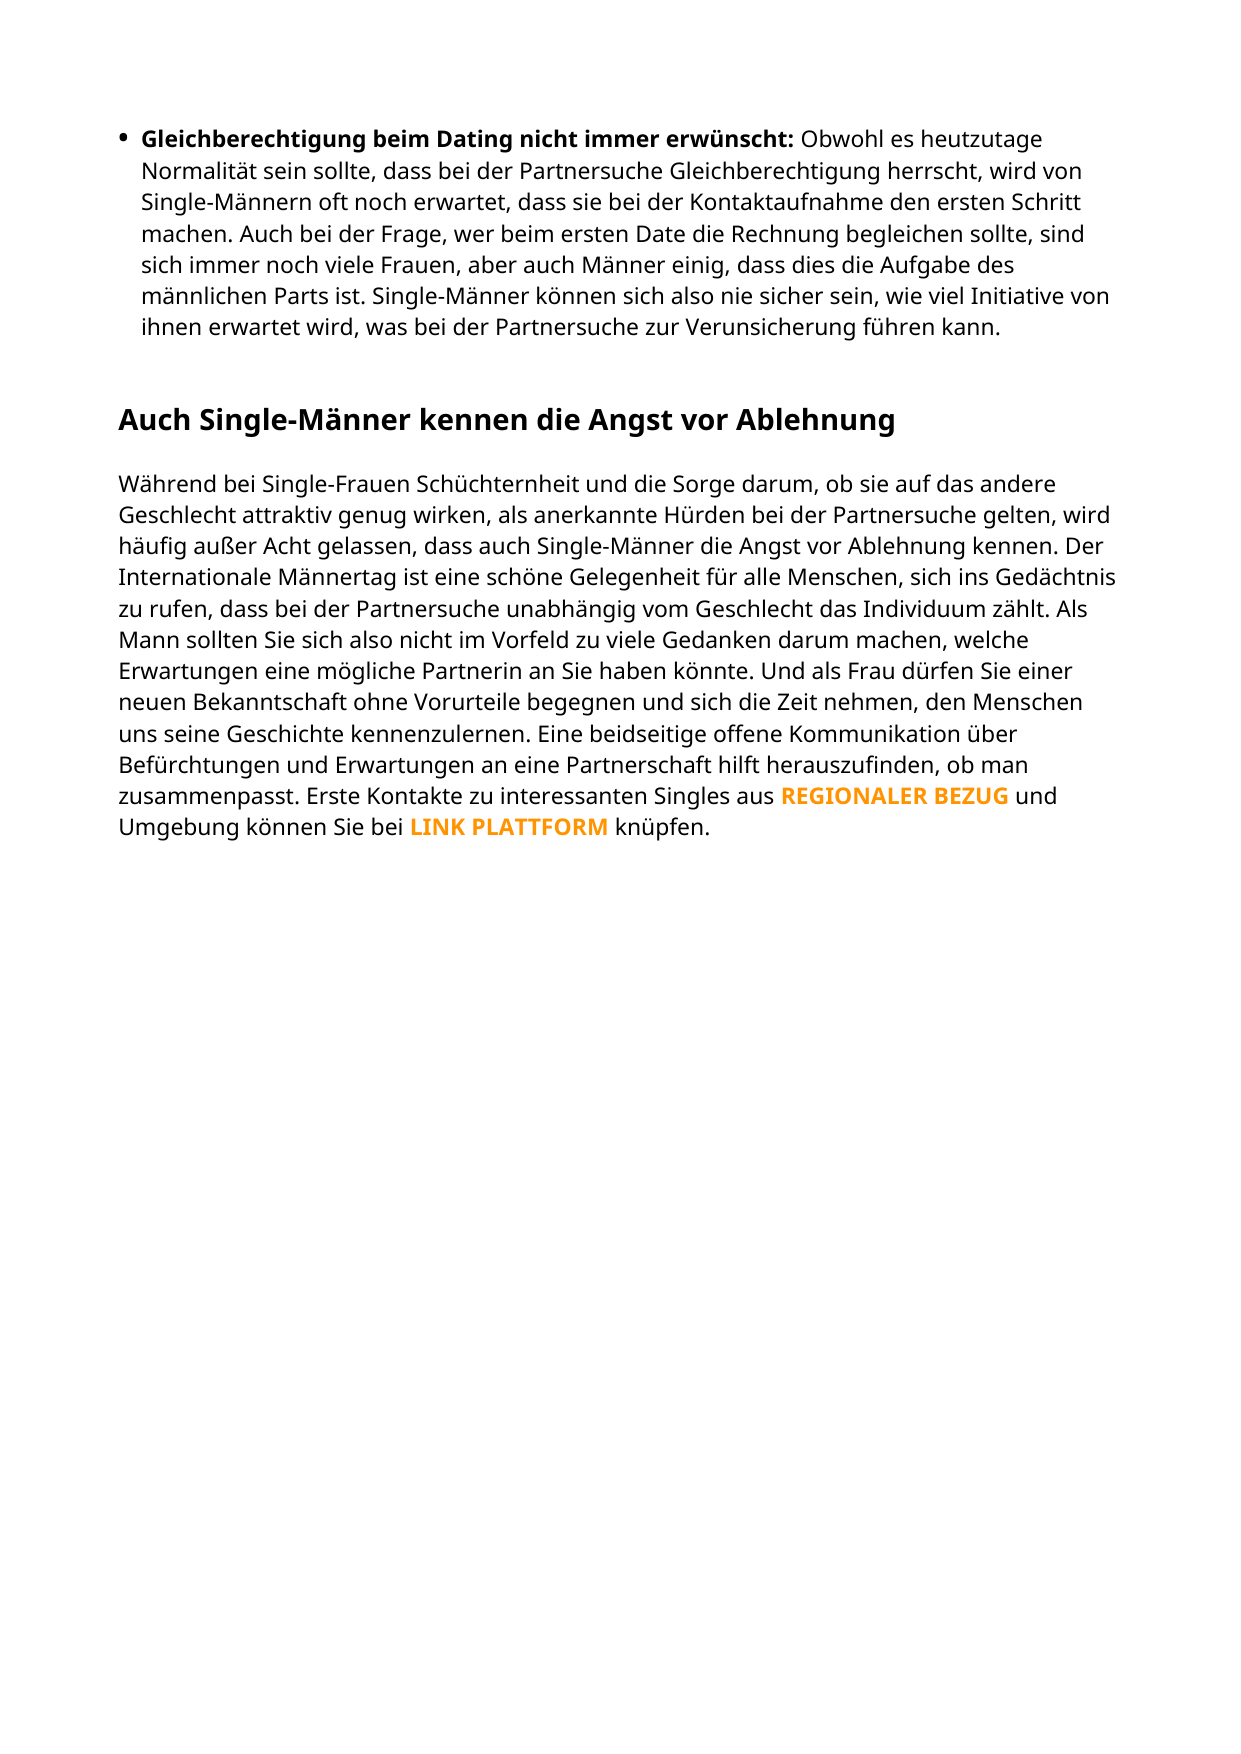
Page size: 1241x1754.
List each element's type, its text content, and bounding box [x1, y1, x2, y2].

list Gleichberechtigung beim Dating nicht immer erwünscht: Obwohl es heutzutage Normalität sein sollte, dass bei der Partnersuche Gleichberechtigung herrscht, wird von Single-Männern oft noch erwartet, dass sie bei der Kontaktaufnahme den ersten Schritt machen. Auch bei der Frage, wer beim ersten Date die Rechnung begleichen sollte, sind sich immer noch viele Frauen, aber auch Männer einig, dass dies die Aufgabe des männlichen Parts ist. Single-Männer können sich also nie sicher sein, wie viel Initiative von ihnen erwartet wird, was bei der Partnersuche zur Verunsicherung führen kann. [118, 118, 1122, 342]
text Auch Single-Männer kennen die Angst vor Ablehnung [118, 399, 1122, 439]
text Während bei Single-Frauen Schüchternheit und die Sorge darum, ob sie auf das andere Geschlecht attraktiv genug wirken, als anerkannte Hürden bei der Partnersuche gelten, wird häufig außer Acht gelassen, dass auch Single-Männer die Angst vor Ablehnung kennen. Der Internationale Männertag ist eine schöne Gelegenheit für alle Menschen, sich ins Gedächtnis zu rufen, dass bei der Partnersuche unabhängig vom Geschlecht das Individuum zählt. Als Mann sollten Sie sich also nicht im Vorfeld zu viele Gedanken darum machen, welche Erwartungen eine mögliche Partnerin an Sie haben könnte. Und als Frau dürfen Sie einer neuen Bekanntschaft ohne Vorurteile begegnen und sich die Zeit nehmen, den Menschen uns seine Geschichte kennenzulernen. Eine beidseitige offene Kommunikation über Befürchtungen und Erwartungen an eine Partnerschaft hilft herauszufinden, ob man zusammenpasst. Erste Kontakte zu interessanten Singles aus REGIONALER BEZUG und Umgebung können Sie bei LINK PLATTFORM knüpfen. [118, 467, 1122, 842]
